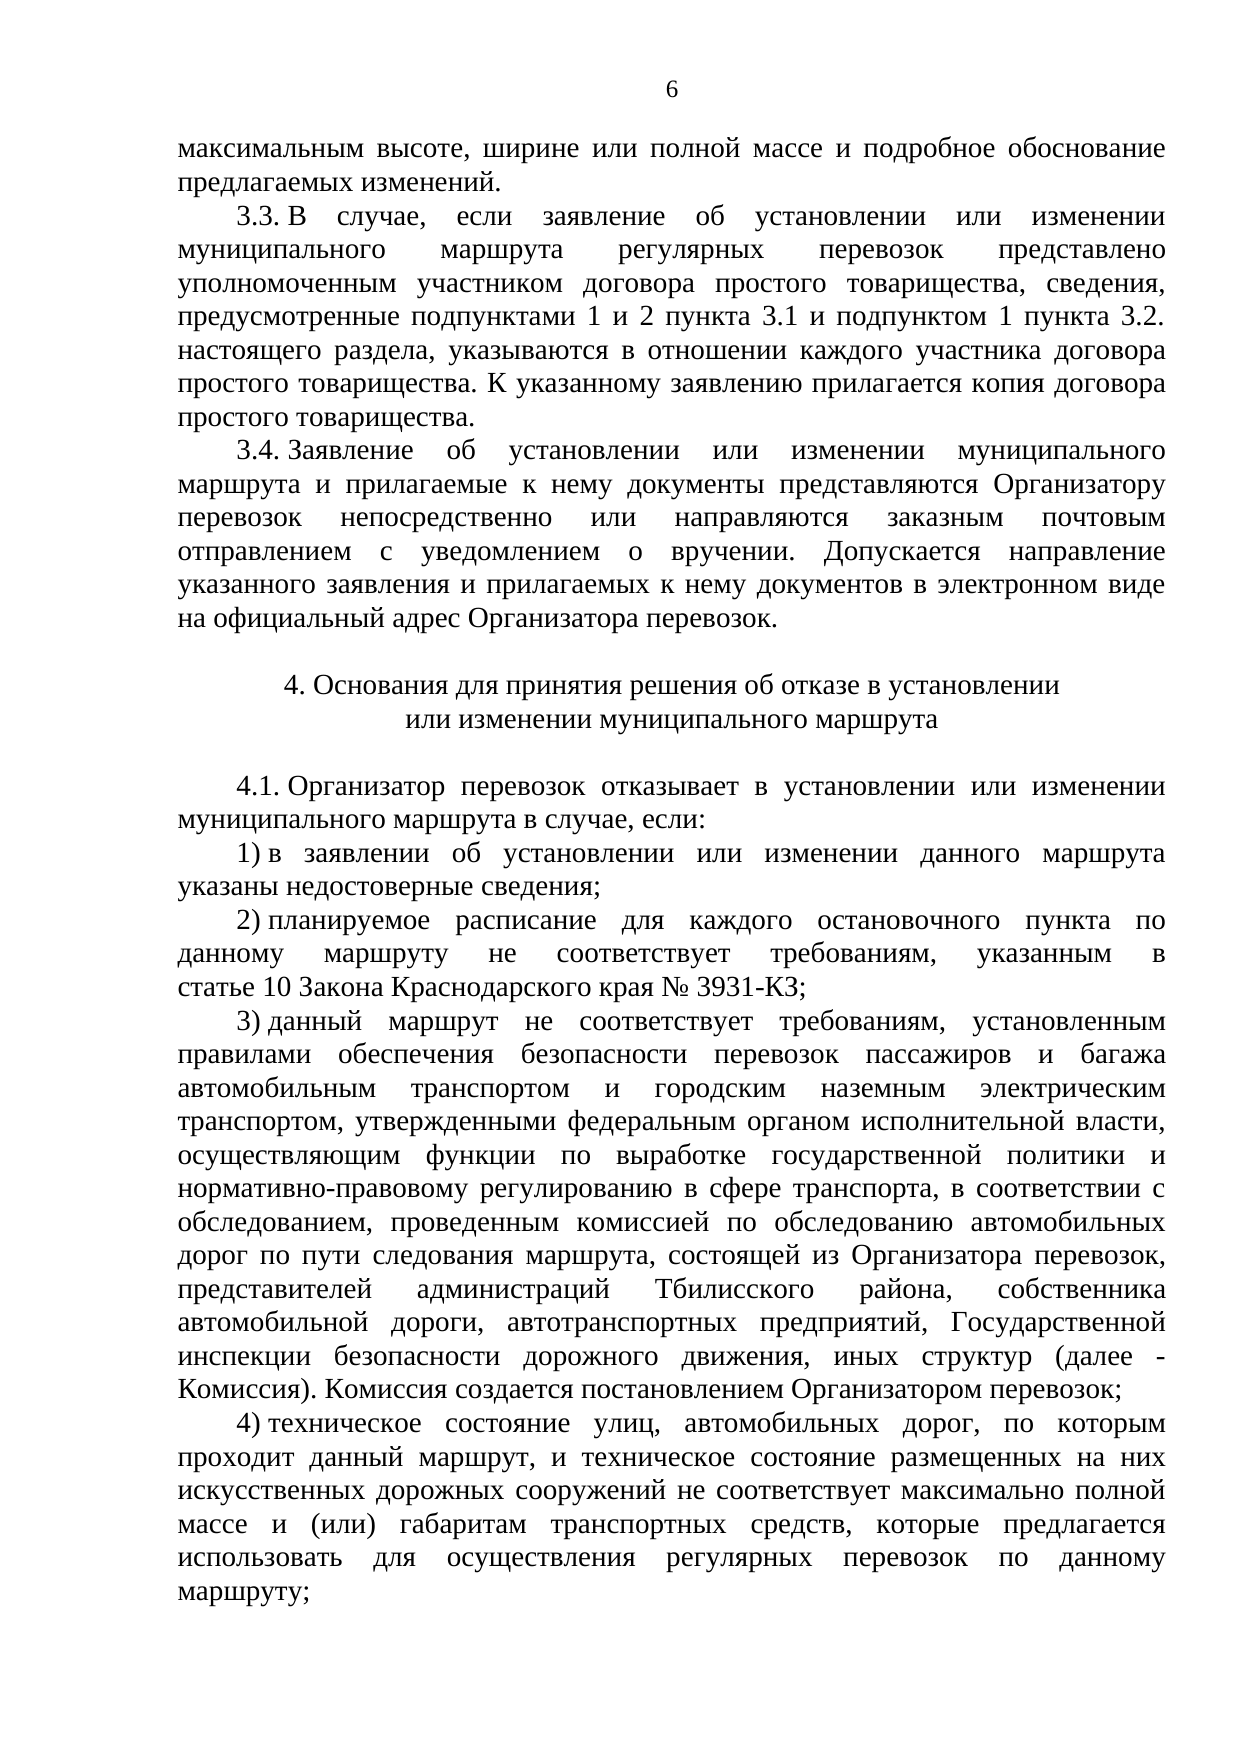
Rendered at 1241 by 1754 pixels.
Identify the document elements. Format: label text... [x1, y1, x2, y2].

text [177, 131, 1167, 198]
text 4) техническое состояние улиц, автомобильных дорог, по которым проходит данный маршрут, и техническое состояние размещенных на них искусственных дорожных сооружений не соответствует максимально полной массе и (или) габаритам транспортных средств, которые предлагается использовать для осуществления регулярных перевозок по данному маршруту; [177, 1405, 1167, 1606]
text 2) планируемое расписание для каждого остановочного пункта по данному маршруту не соответствует требованиям, указанным в статье 10 Закона Краснодарского края № 3931-КЗ; [177, 902, 1167, 1003]
text 3.4. Заявление об установлении или изменении муниципального маршрута и прилагаемые к нему документы представляются Организатору перевозок непосредственно или направляются заказным почтовым отправлением с уведомлением о вручении. Допускается направление указанного заявления и прилагаемых к нему документов в электронном виде на официальный адрес Организатора перевозок. [177, 432, 1167, 634]
text 4. Основания для принятия решения об отказе в установлении [177, 667, 1167, 701]
text 1) в заявлении об установлении или изменении данного маршрута указаны недостоверные сведения; [177, 835, 1167, 902]
text 4.1. Организатор перевозок отказывает в установлении или изменении муниципального маршрута в случае, если: [177, 768, 1167, 835]
text или изменении муниципального маршрута [177, 701, 1167, 734]
text 3.3. В случае, если заявление об установлении или изменении муниципального маршрута регулярных перевозок представлено уполномоченным участником договора простого товарищества, сведения, предусмотренные подпунктами 1 и 2 пункта 3.1 и подпунктом 1 пункта 3.2. настоящего раздела, указываются в отношении каждого участника договора простого товарищества. К указанному заявлению прилагается копия договора простого товарищества. [177, 198, 1167, 432]
text 3) данный маршрут не соответствует требованиям, установленным правилами обеспечения безопасности перевозок пассажиров и багажа автомобильным транспортом и городским наземным электрическим транспортом, утвержденными федеральным органом исполнительной власти, осуществляющим функции по выработке государственной политики и нормативно-правовому регулированию в сфере транспорта, в соответствии с обследованием, проведенным комиссией по обследованию автомобильных дорог по пути следования маршрута, состоящей из Организатора перевозок, представителей администраций Тбилисского района, собственника автомобильной дороги, автотранспортных предприятий, Государственной инспекции безопасности дорожного движения, иных структур (далее - Комиссия). Комиссия создается постановлением Организатором перевозок; [177, 1003, 1167, 1405]
